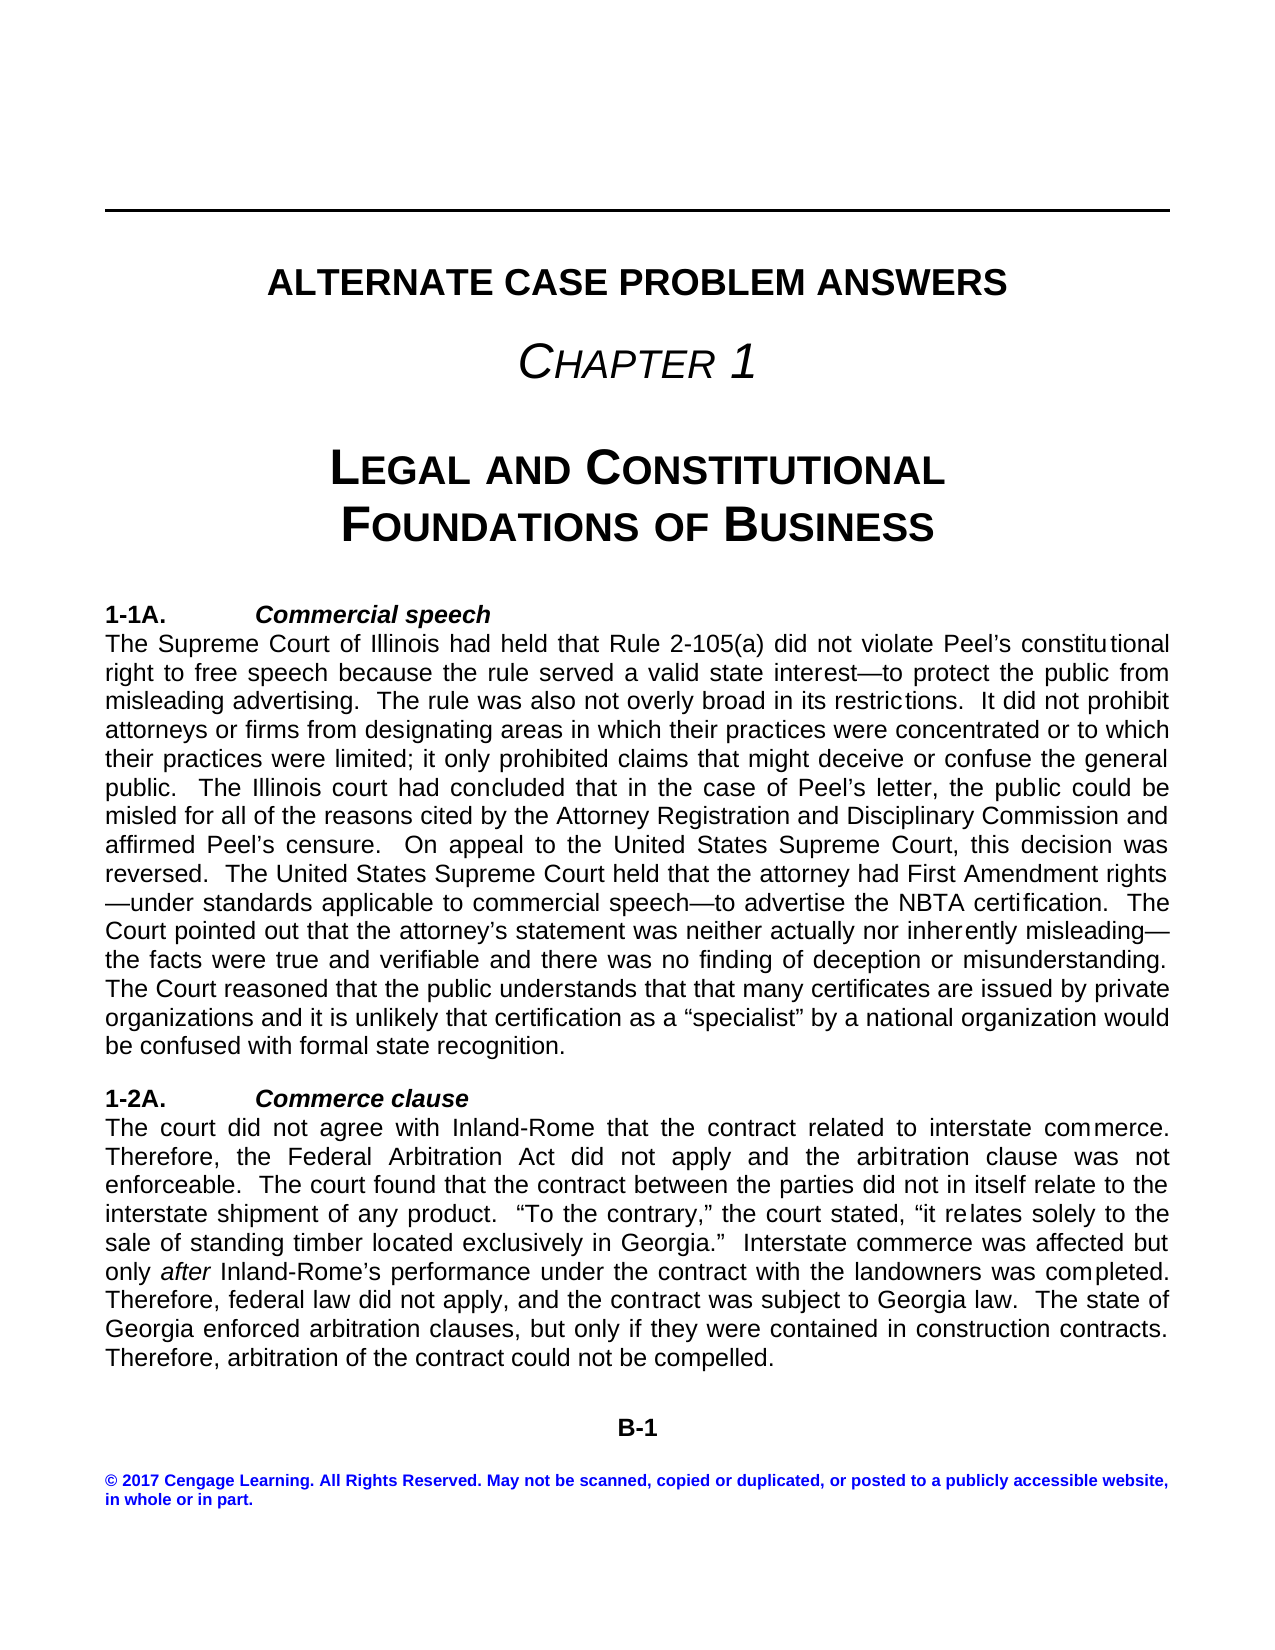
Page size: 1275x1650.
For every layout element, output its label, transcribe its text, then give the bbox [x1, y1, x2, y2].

text Legal and Constitutional [105, 437, 1170, 494]
text 1-2A. Commerce clause [105, 1084, 1168, 1113]
text Alternate Case Problem Answers [105, 260, 1170, 303]
text 1-1A. Commercial speech [105, 600, 1170, 629]
text The Supreme Court of Illinois had held that Rule 2-105(a) did not violate Peel’s constitutional right to free speech because the rule served a valid state interest—to protect the public from misleading advertising. The rule was also not overly broad in its restrictions. It did not prohibit attorneys or firms from designating areas in which their practices were concentrated or to which their practices were limited; it only prohibited claims that might deceive or confuse the general public. The Illinois court had concluded that in the case of Peel’s letter, the public could be misled for all of the reasons cited by the Attorney Registration and Disciplinary Commission and affirmed Peel’s censure. On appeal to the United States Supreme Court, this decision was reversed. The United States Supreme Court held that the attorney had First Amendment rights—under standards applicable to commercial speech—to advertise the NBTA certification. The Court pointed out that the attorney’s statement was neither actually nor inherently misleading—the facts were true and verifiable and there was no finding of deception or misunderstanding. The Court reasoned that the public understands that that many certificates are issued by private organizations and it is unlikely that certification as a “specialist” by a national organization would be confused with formal state recognition. [105, 629, 1170, 1060]
text The court did not agree with Inland-Rome that the contract related to interstate commerce. Therefore, the Federal Arbitration Act did not apply and the arbitration clause was not enforceable. The court found that the contract between the parties did not in itself relate to the interstate shipment of any product. “To the contrary,” the court stated, “it relates solely to the sale of standing timber located exclusively in Georgia.” Interstate commerce was affected but only after Inland-Rome’s performance under the contract with the landowners was completed. Therefore, federal law did not apply, and the contract was subject to Georgia law. The state of Georgia enforced arbitration clauses, but only if they were contained in construction contracts. Therefore, arbitration of the contract could not be compelled. [105, 1113, 1170, 1371]
text Chapter 1 [105, 332, 1170, 389]
text Foundations of Business [105, 494, 1170, 552]
